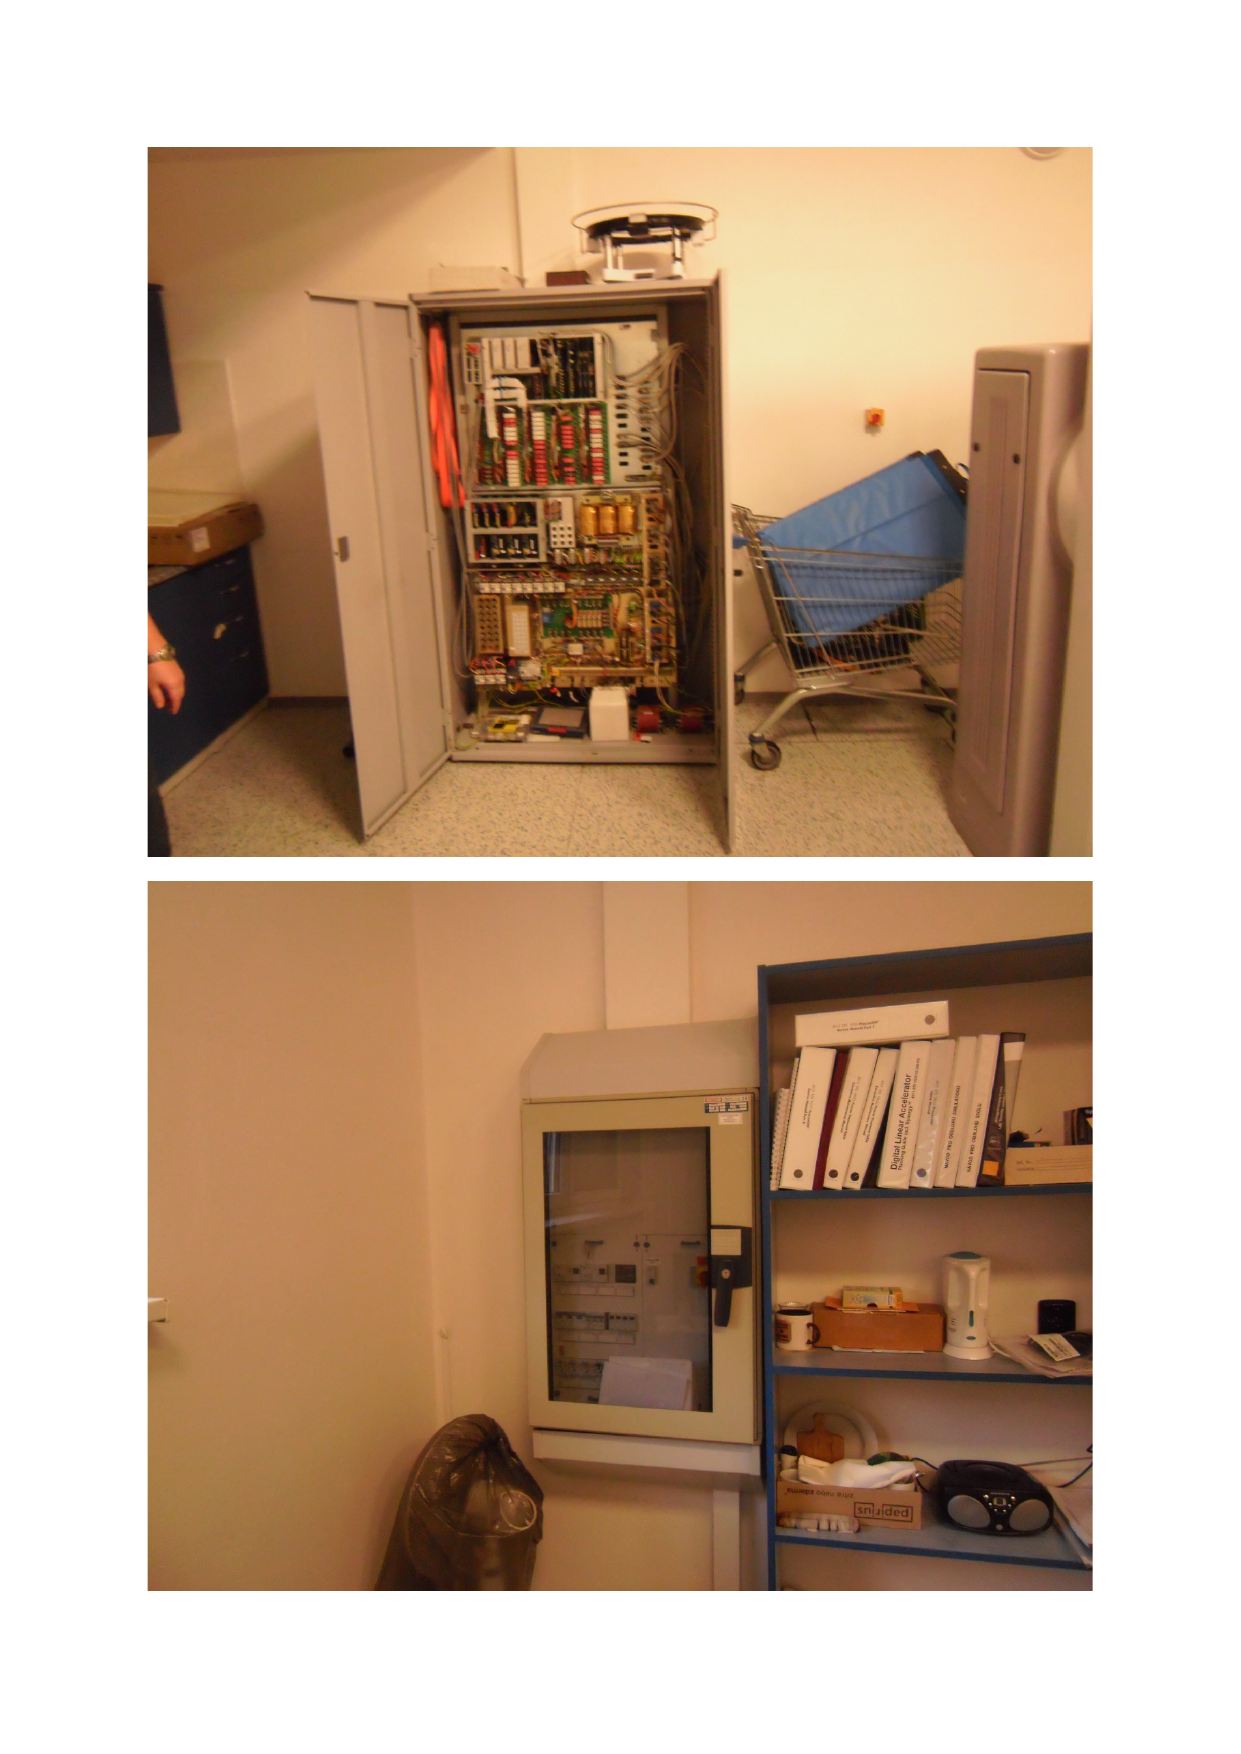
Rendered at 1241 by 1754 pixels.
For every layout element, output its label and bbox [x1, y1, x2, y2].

picture [147, 147, 1093, 857]
picture [147, 881, 1093, 1591]
